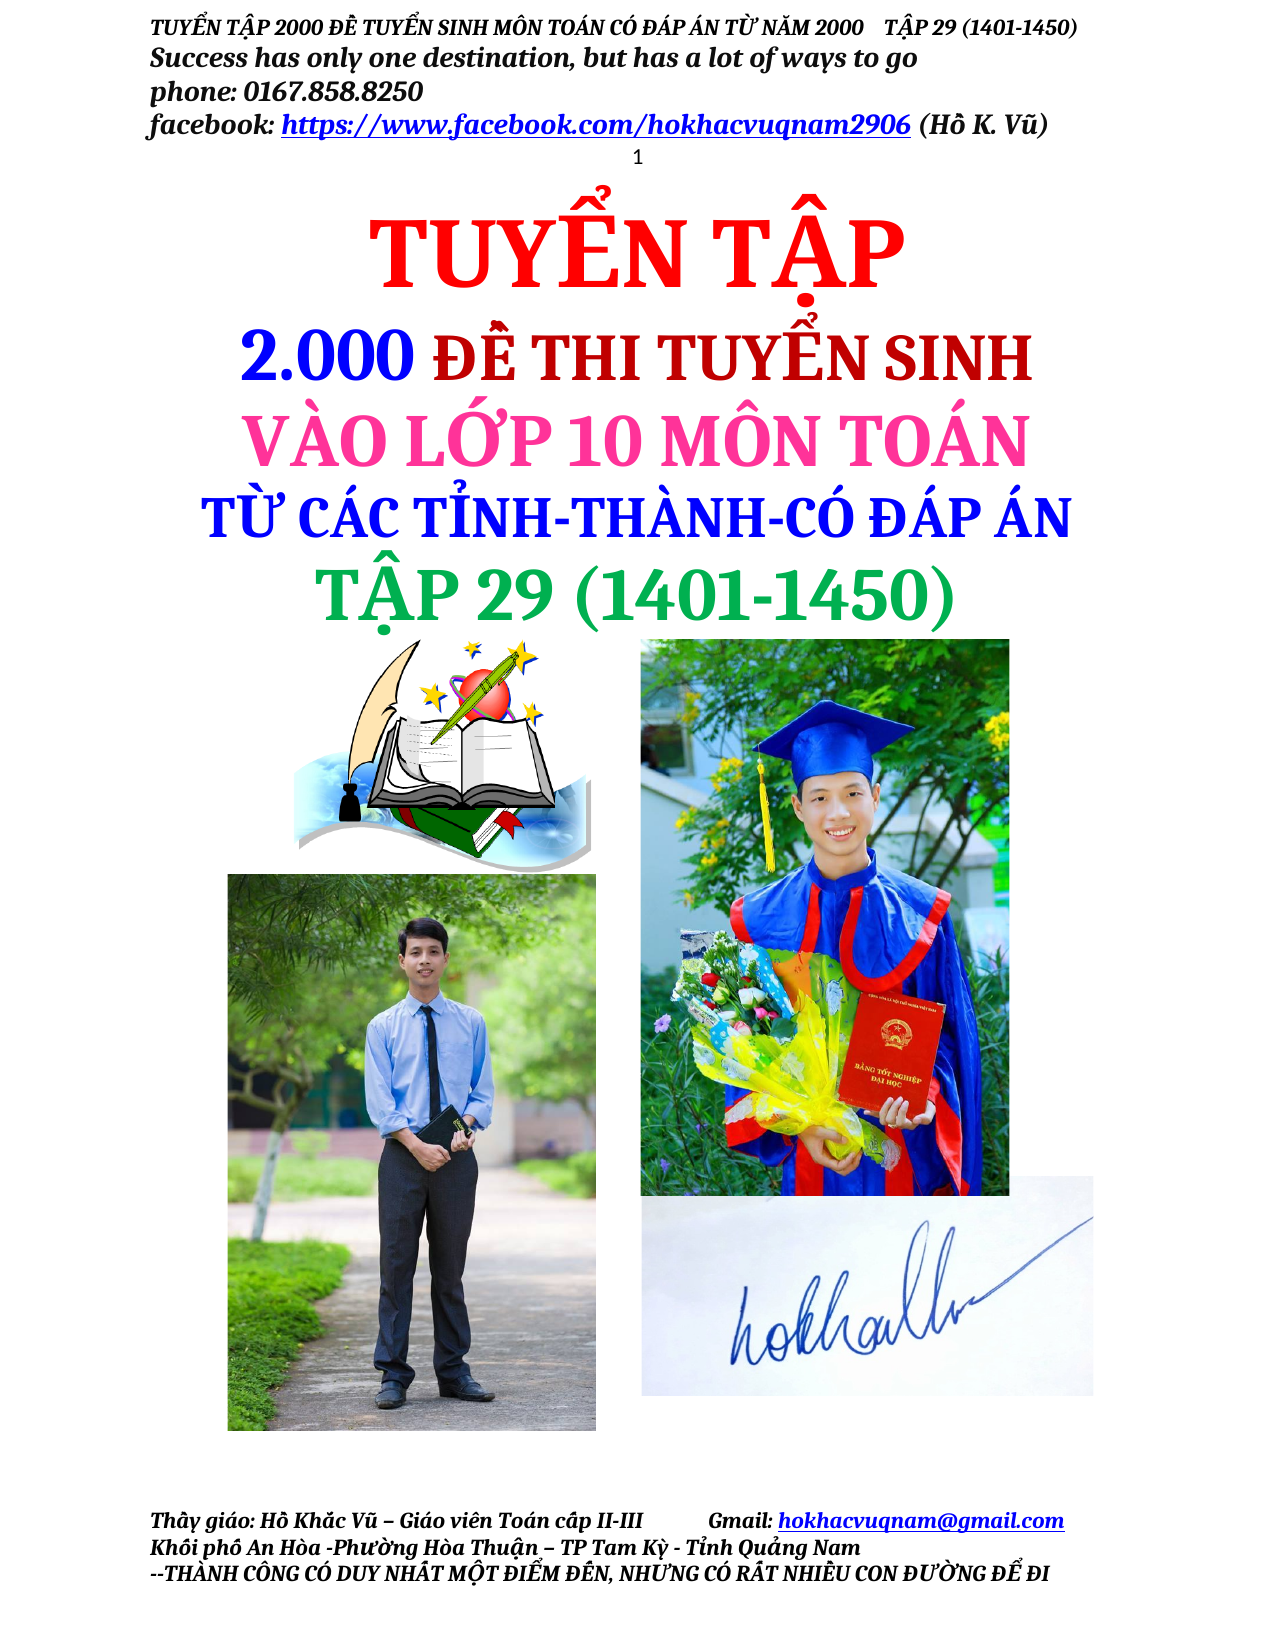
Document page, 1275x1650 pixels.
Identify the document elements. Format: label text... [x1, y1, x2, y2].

picture [640, 639, 1094, 1395]
text TỪ CÁC TỈNH-THÀNH-CÓ ĐÁP ÁN [150, 485, 1125, 552]
picture [227, 639, 597, 1431]
text TUYỂN TẬP [150, 198, 1125, 313]
text TẬP 29 (1401-1450) [150, 552, 1125, 639]
text VÀO LỚP 10 MÔN TOÁN [150, 399, 1125, 485]
text 2.000 ĐỀ THI TUYỂN SINH [150, 313, 1125, 399]
